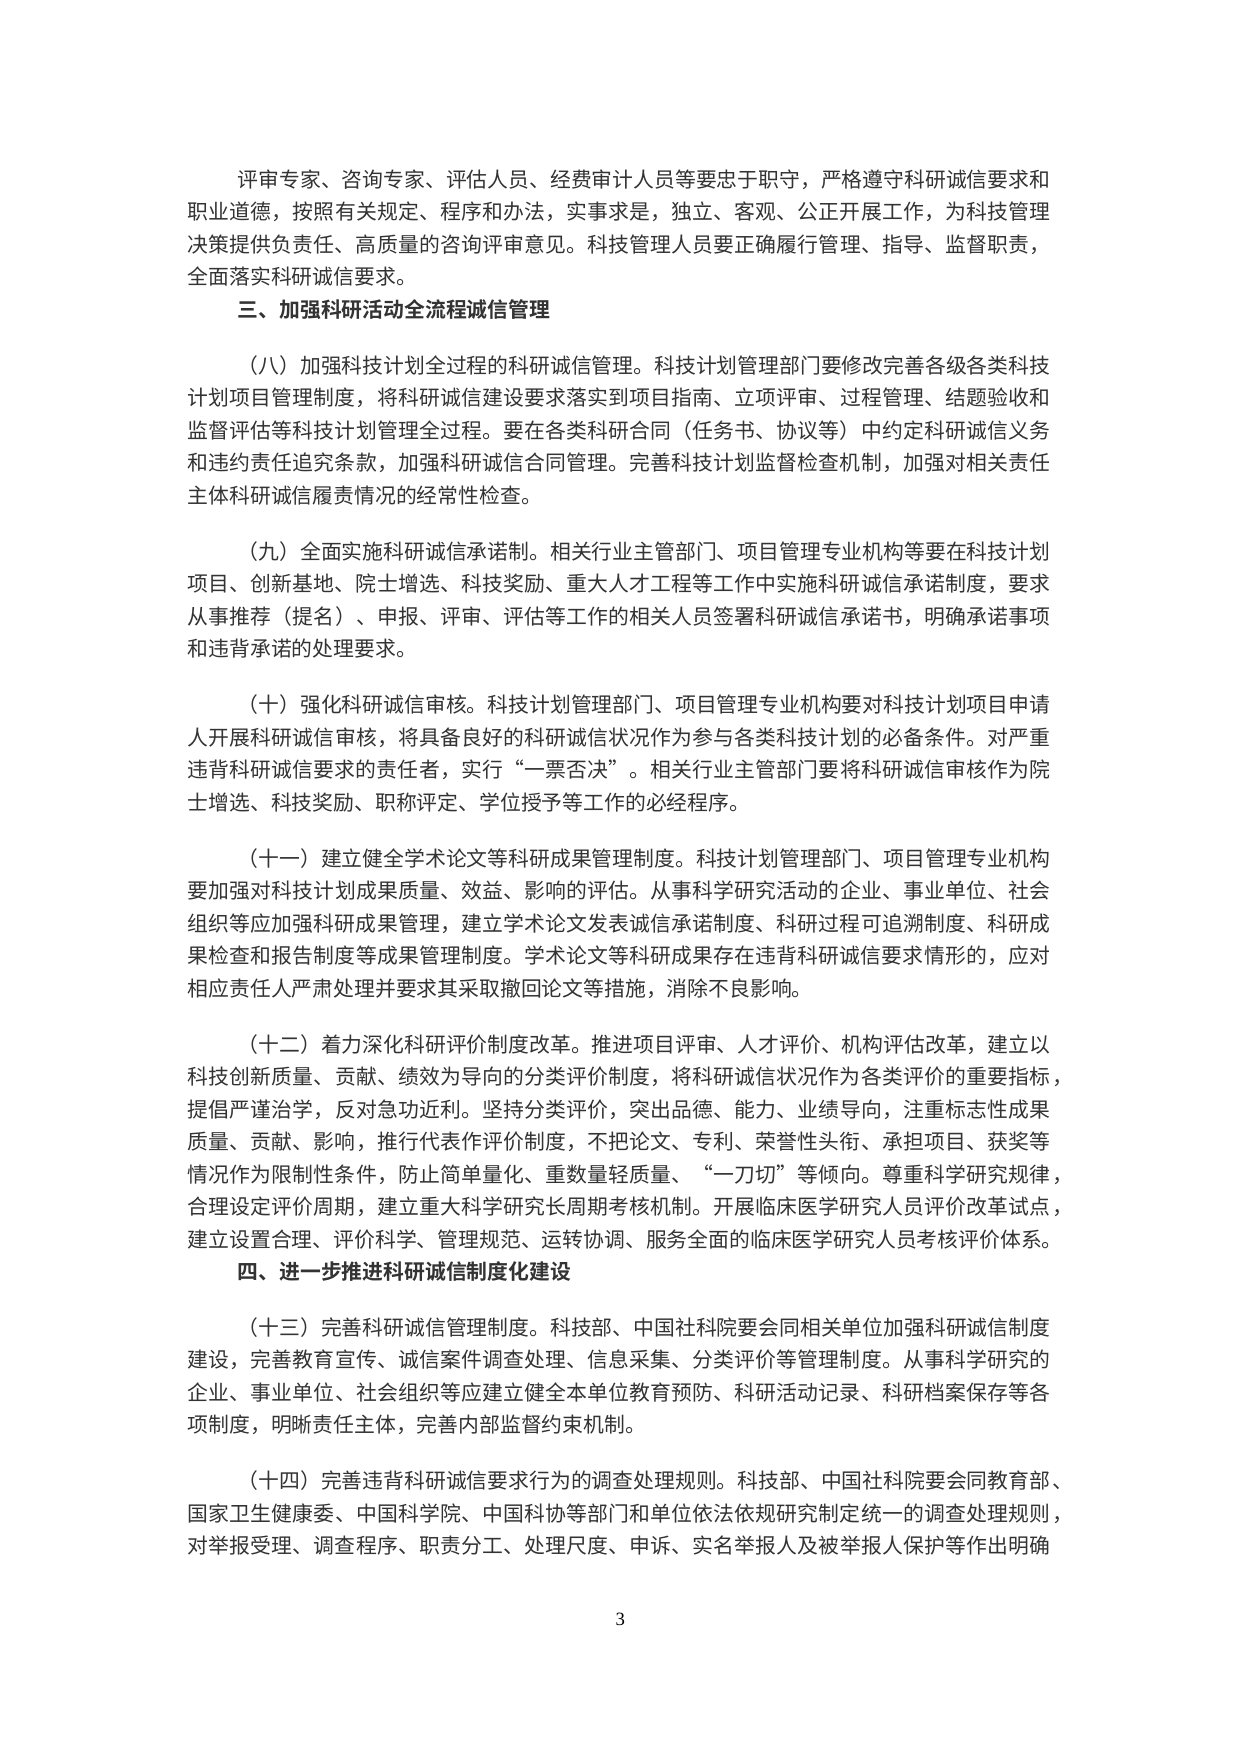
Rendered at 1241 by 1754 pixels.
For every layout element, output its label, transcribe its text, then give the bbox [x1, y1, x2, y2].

text （十一）建立健全学术论文等科研成果管理制度。科技计划管理部门、项目管理专业机构要加强对科技计划成果质量、效益、影响的评估。从事科学研究活动的企业、事业单位、社会组织等应加强科研成果管理，建立学术论文发表诚信承诺制度、科研过程可追溯制度、科研成果检查和报告制度等成果管理制度。学术论文等科研成果存在违背科研诚信要求情形的，应对相应责任人严肃处理并要求其采取撤回论文等措施，消除不良影响。 [187, 841, 1053, 1003]
text （九）全面实施科研诚信承诺制。相关行业主管部门、项目管理专业机构等要在科技计划项目、创新基地、院士增选、科技奖励、重大人才工程等工作中实施科研诚信承诺制度，要求从事推荐（提名）、申报、评审、评估等工作的相关人员签署科研诚信承诺书，明确承诺事项和违背承诺的处理要求。 [187, 534, 1053, 664]
text （八）加强科技计划全过程的科研诚信管理。科技计划管理部门要修改完善各级各类科技计划项目管理制度，将科研诚信建设要求落实到项目指南、立项评审、过程管理、结题验收和监督评估等科技计划管理全过程。要在各类科研合同（任务书、协议等）中约定科研诚信义务和违约责任追究条款，加强科研诚信合同管理。完善科技计划监督检查机制，加强对相关责任主体科研诚信履责情况的经常性检查。 [187, 348, 1053, 510]
text （十）强化科研诚信审核。科技计划管理部门、项目管理专业机构要对科技计划项目申请人开展科研诚信审核，将具备良好的科研诚信状况作为参与各类科技计划的必备条件。对严重违背科研诚信要求的责任者，实行“一票否决”。相关行业主管部门要将科研诚信审核作为院士增选、科技奖励、职称评定、学位授予等工作的必经程序。 [187, 687, 1053, 817]
text 四、进一步推进科研诚信制度化建设 [187, 1254, 1053, 1287]
text 评审专家、咨询专家、评估人员、经费审计人员等要忠于职守，严格遵守科研诚信要求和职业道德，按照有关规定、程序和办法，实事求是，独立、客观、公正开展工作，为科技管理决策提供负责任、高质量的咨询评审意见。科技管理人员要正确履行管理、指导、监督职责，全面落实科研诚信要求。 [187, 162, 1053, 292]
text （十三）完善科研诚信管理制度。科技部、中国社科院要会同相关单位加强科研诚信制度建设，完善教育宣传、诚信案件调查处理、信息采集、分类评价等管理制度。从事科学研究的企业、事业单位、社会组织等应建立健全本单位教育预防、科研活动记录、科研档案保存等各项制度，明晰责任主体，完善内部监督约束机制。 [187, 1310, 1053, 1440]
text 三、加强科研活动全流程诚信管理 [187, 292, 1053, 324]
text （十二）着力深化科研评价制度改革。推进项目评审、人才评价、机构评估改革，建立以科技创新质量、贡献、绩效为导向的分类评价制度，将科研诚信状况作为各类评价的重要指标，提倡严谨治学，反对急功近利。坚持分类评价，突出品德、能力、业绩导向，注重标志性成果质量、贡献、影响，推行代表作评价制度，不把论文、专利、荣誉性头衔、承担项目、获奖等情况作为限制性条件，防止简单量化、重数量轻质量、“一刀切”等倾向。尊重科学研究规律，合理设定评价周期，建立重大科学研究长周期考核机制。开展临床医学研究人员评价改革试点，建立设置合理、评价科学、管理规范、运转协调、服务全面的临床医学研究人员考核评价体系。 [187, 1027, 1053, 1254]
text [187, 1463, 1053, 1561]
